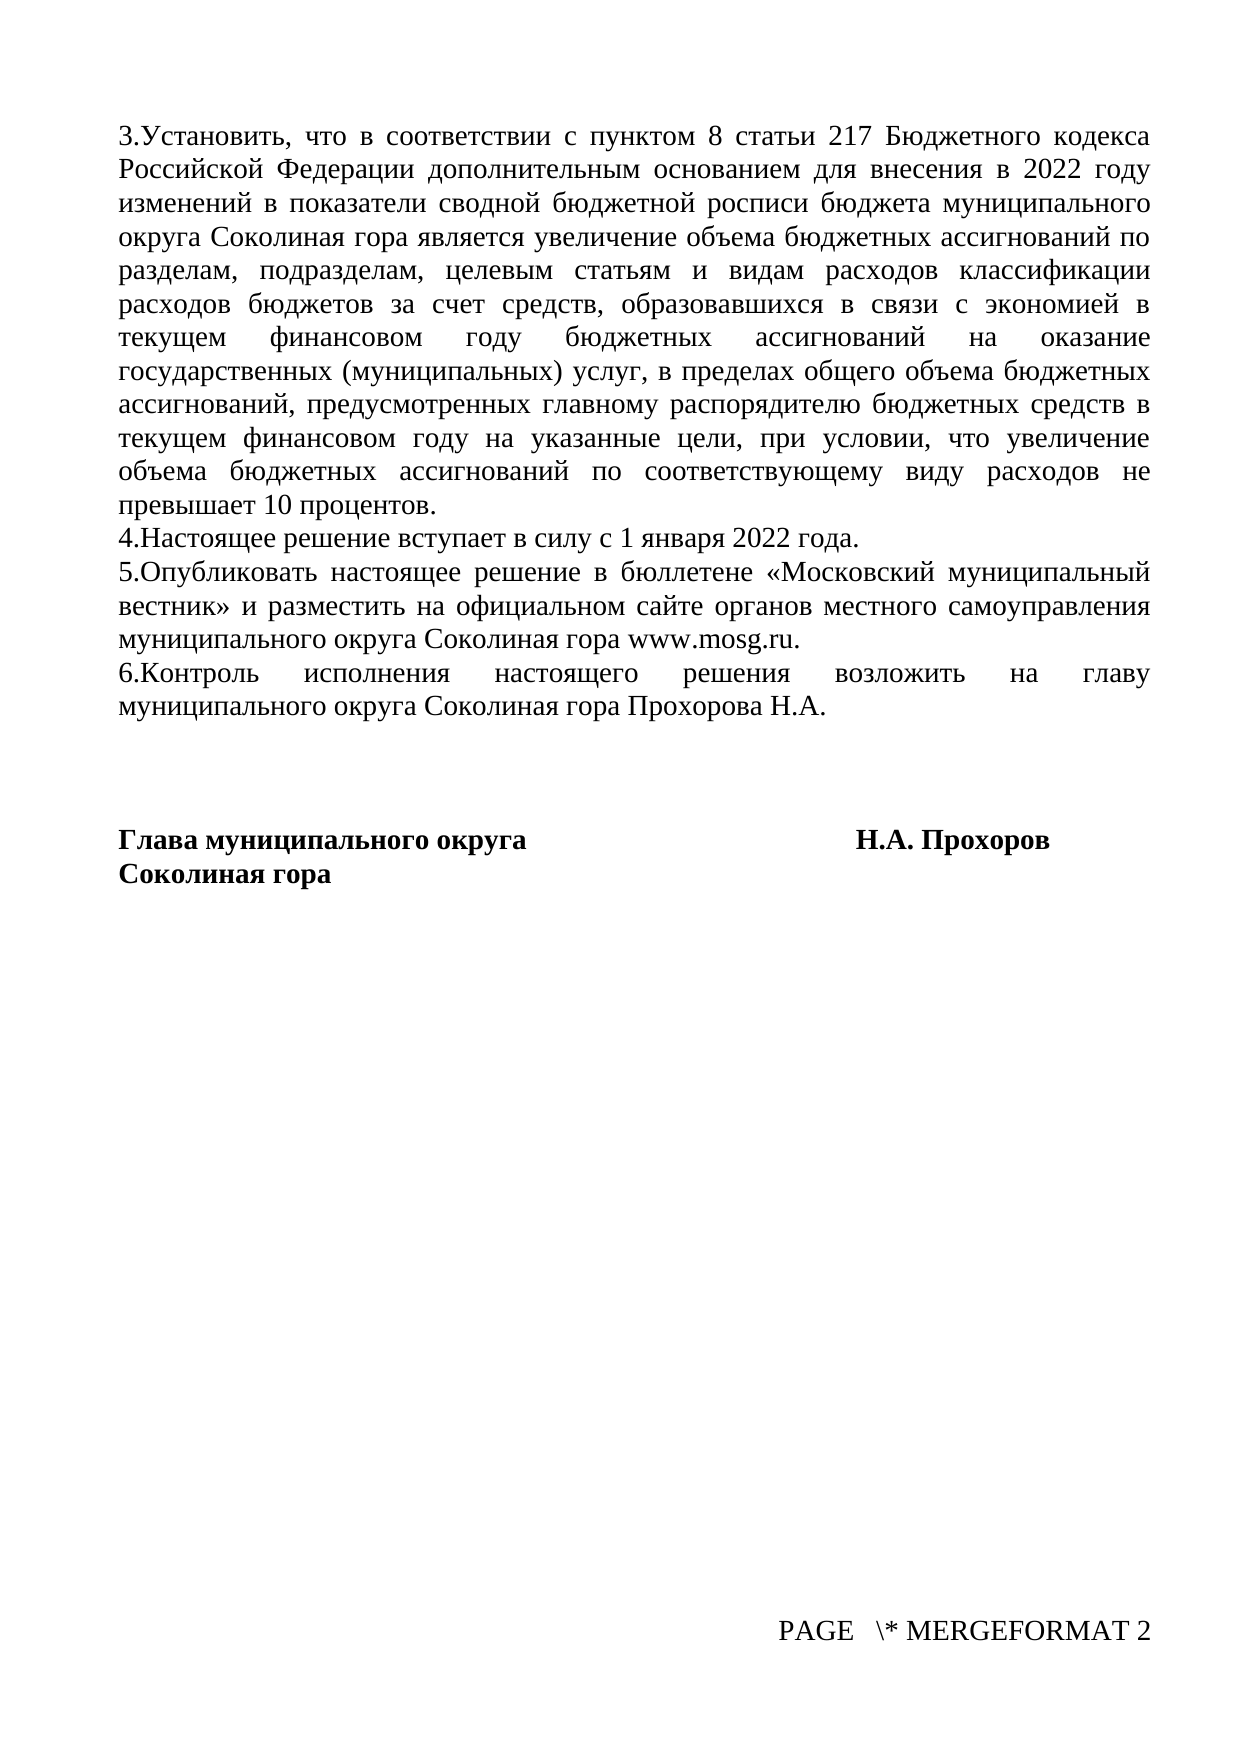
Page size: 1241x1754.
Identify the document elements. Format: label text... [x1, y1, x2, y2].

text 5.Опубликовать настоящее решение в бюллетене «Московский муниципальный вестник» и разместить на официальном сайте органов местного самоуправления муниципального округа Соколиная гора www.mosg.ru. [118, 554, 1152, 655]
text 4.Настоящее решение вступает в силу с 1 января 2022 года. [118, 521, 1152, 554]
text 3.Установить, что в соответствии с пунктом 8 статьи 217 Бюджетного кодекса Российской Федерации дополнительным основанием для внесения в 2022 году изменений в показатели сводной бюджетной росписи бюджета муниципального округа Соколиная гора является увеличение объема бюджетных ассигнований по разделам, подразделам, целевым статьям и видам расходов классификации расходов бюджетов за счет средств, образовавшихся в связи с экономией в текущем финансовом году бюджетных ассигнований на оказание государственных (муниципальных) услуг, в пределах общего объема бюджетных ассигнований, предусмотренных главному распорядителю бюджетных средств в текущем финансовом году на указанные цели, при условии, что увеличение объема бюджетных ассигнований по соответствующему виду расходов не превышает 10 процентов. [118, 118, 1152, 521]
text Глава муниципального округа Н.А. Прохоров [118, 822, 1152, 856]
text Соколиная гора [118, 856, 1152, 889]
text 6.Контроль исполнения настоящего решения возложить на главу муниципального округа Соколиная гора Прохорова Н.А. [118, 655, 1152, 722]
